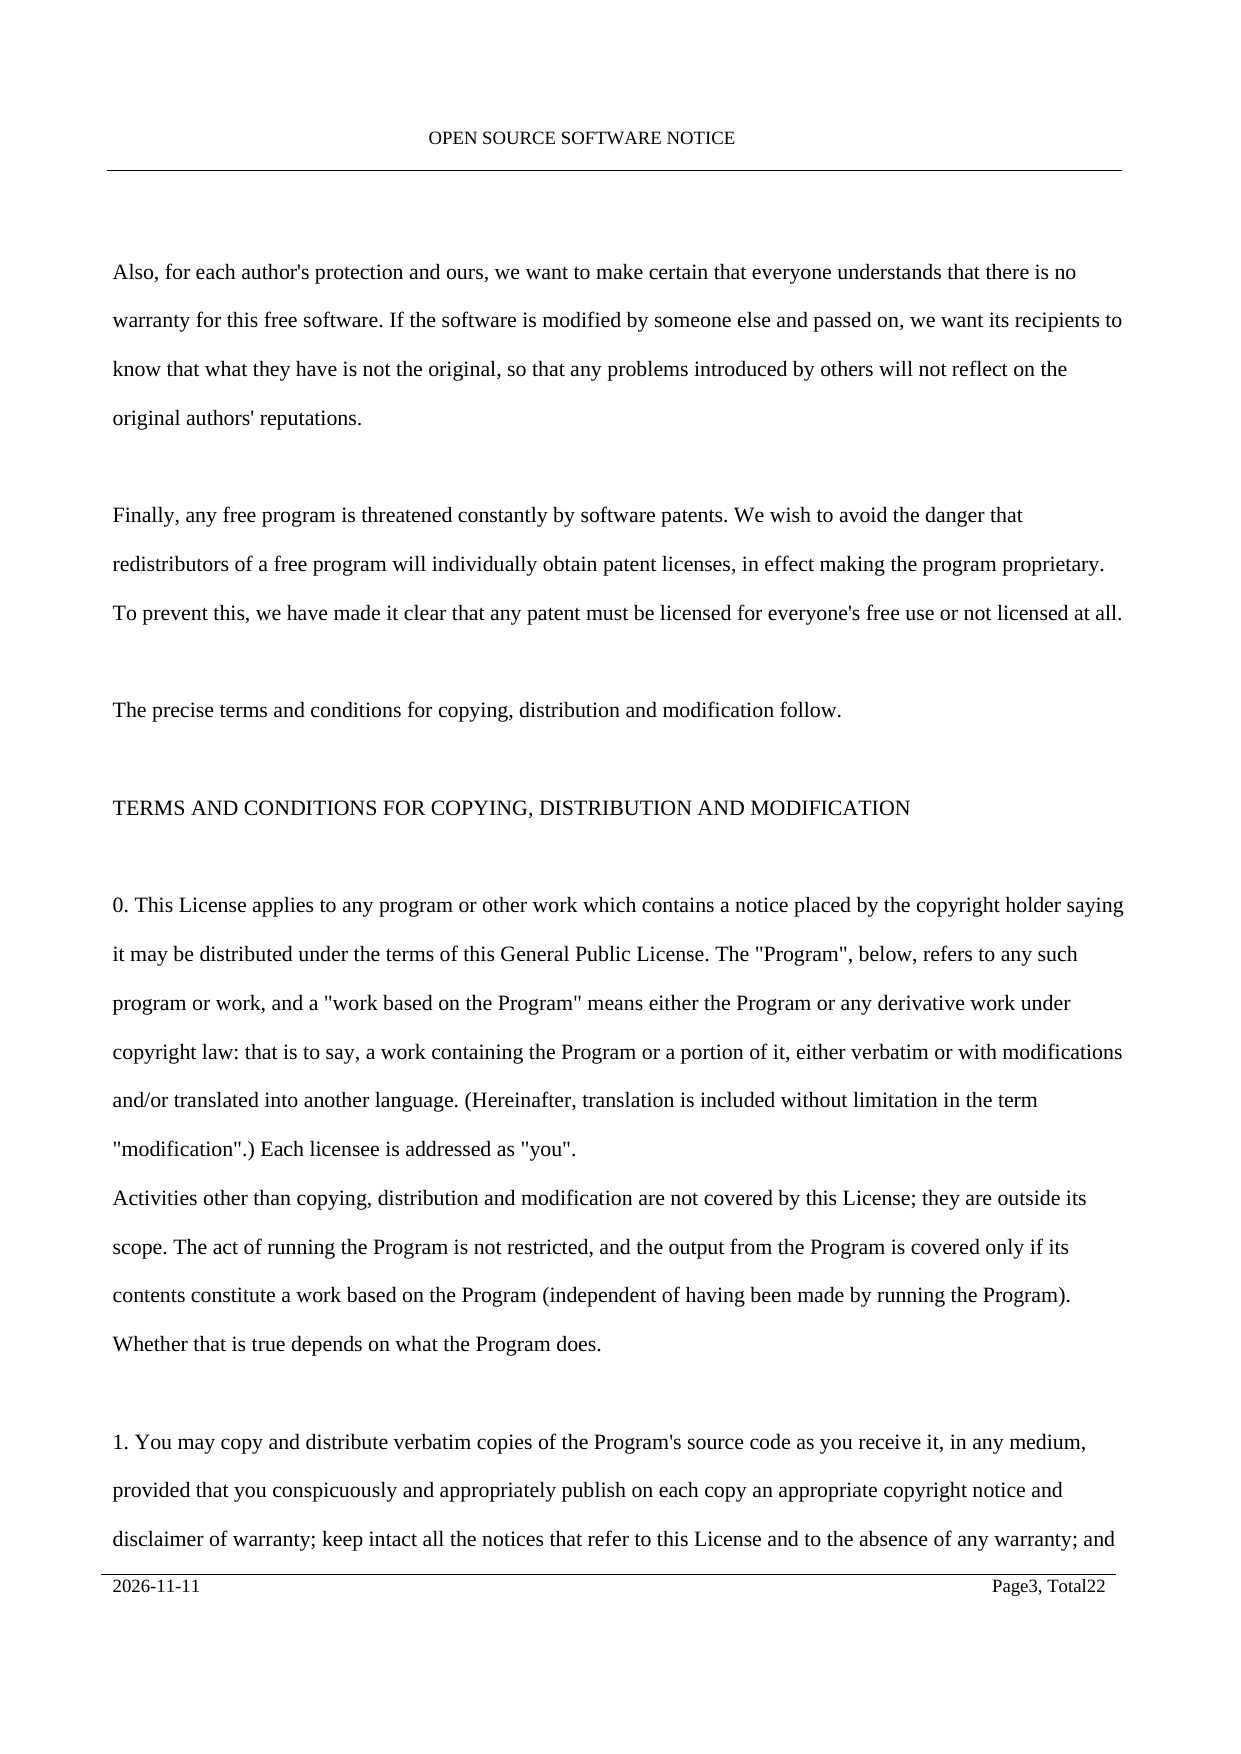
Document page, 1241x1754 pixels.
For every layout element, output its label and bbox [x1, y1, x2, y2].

text [112, 206, 1128, 1555]
